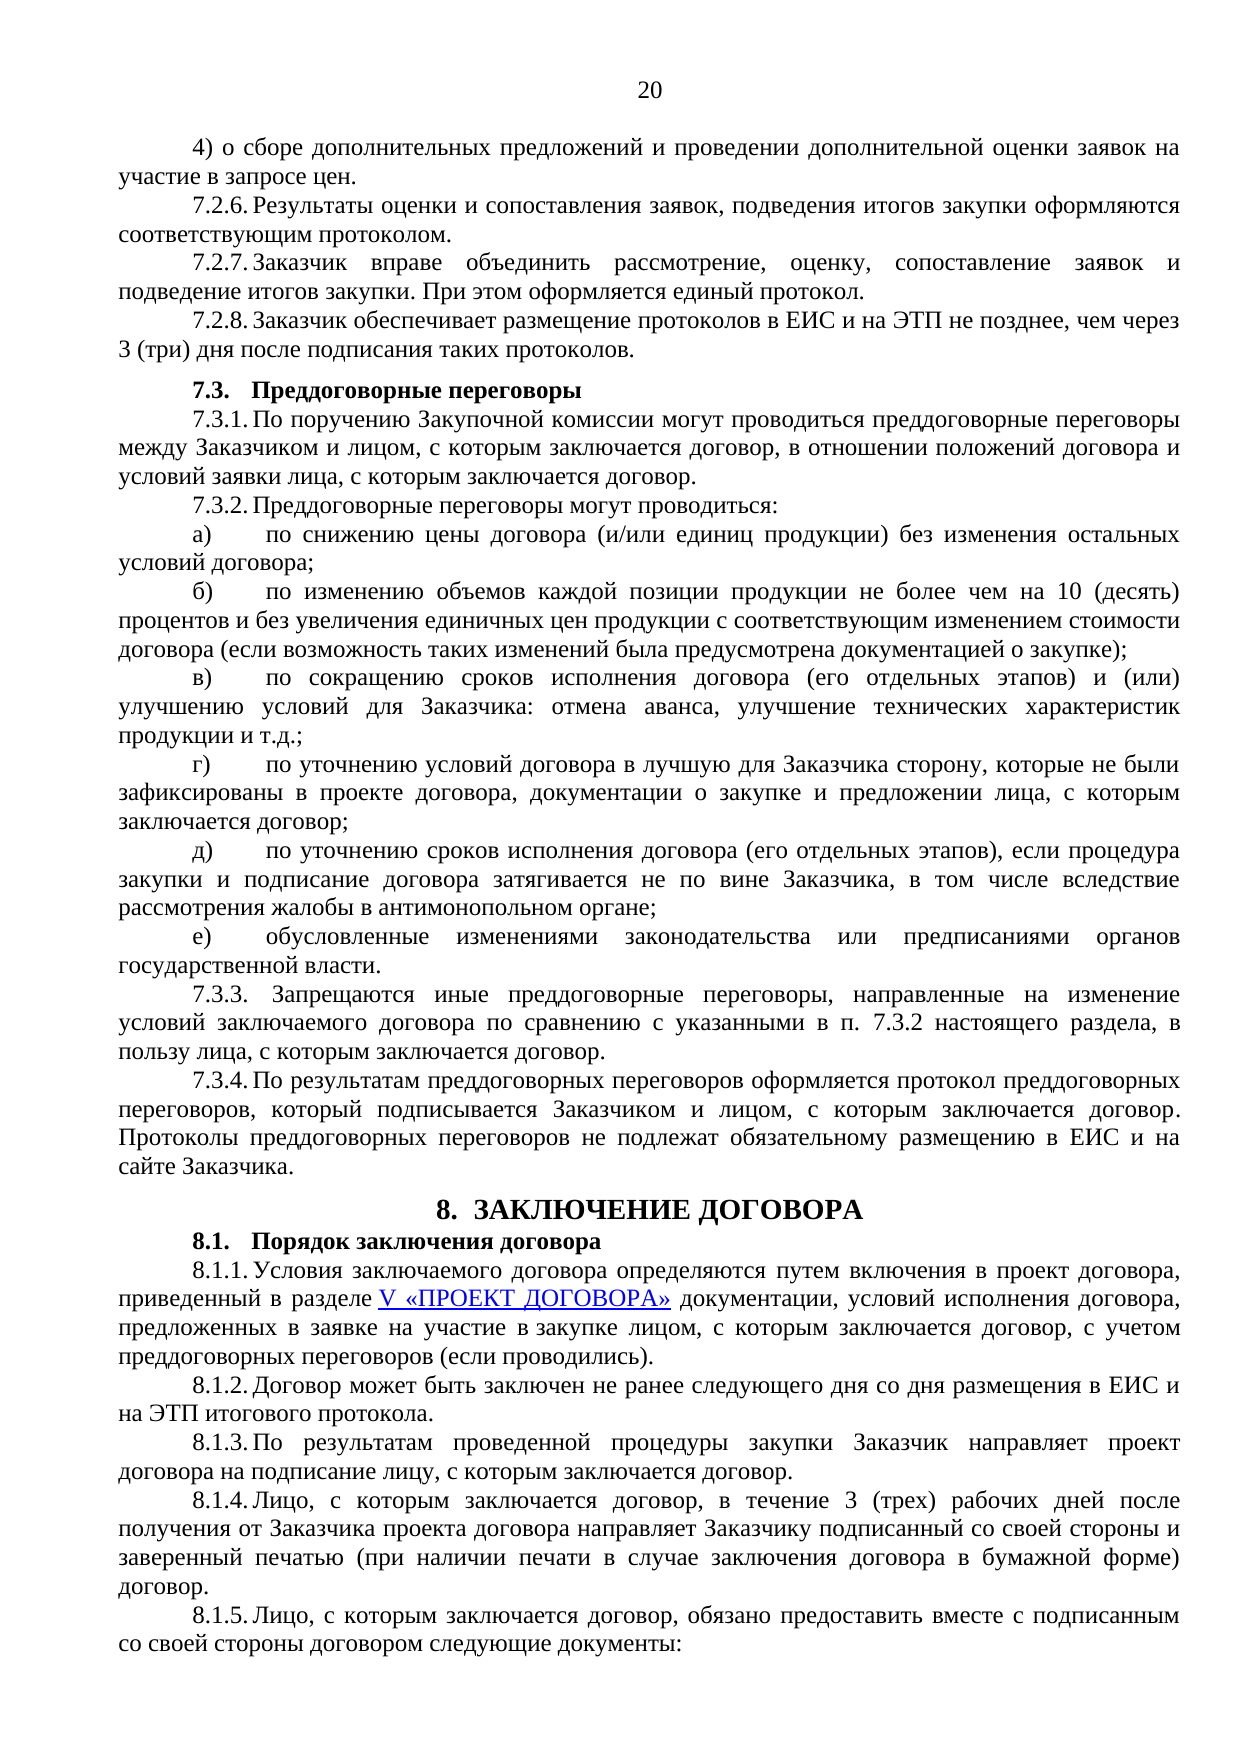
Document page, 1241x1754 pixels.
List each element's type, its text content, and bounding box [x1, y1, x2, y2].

list по уточнению сроков исполнения договора (его отдельных этапов), если процедура закупки и подписание договора затягивается не по вине Заказчика, в том числе вследствие рассмотрения жалобы в антимонопольном органе; [118, 835, 1181, 921]
list Заказчик обеспечивает размещение протоколов в ЕИС и на ЭТП не позднее, чем через 3 (три) дня после подписания таких протоколов. [118, 305, 1181, 362]
list По результатам преддоговорных переговоров оформляется протокол преддоговорных переговоров, который подписывается Заказчиком и лицом, с которым заключается договор. Протоколы преддоговорных переговоров не подлежат обязательному размещению в ЕИС и на сайте Заказчика. [118, 1065, 1181, 1180]
text 4) о сборе дополнительных предложений и проведении дополнительной оценки заявок на участие в запросе цен. [118, 132, 1181, 190]
list обусловленные изменениями законодательства или предписаниями органов государственной власти. [118, 921, 1181, 979]
list По поручению Закупочной комиссии могут проводиться преддоговорные переговоры между Заказчиком и лицом, с которым заключается договор, в отношении положений договора и условий заявки лица, с которым заключается договор. [118, 404, 1181, 490]
list Порядок заключения договора [118, 1226, 1181, 1255]
list Лицо, с которым заключается договор, обязано предоставить вместе с подписанным со своей стороны договором следующие документы: [118, 1600, 1181, 1657]
list по уточнению условий договора в лучшую для Заказчика сторону, которые не были зафиксированы в проекте договора, документации о закупке и предложении лица, с которым заключается договор; [118, 749, 1181, 835]
list Запрещаются иные преддоговорные переговоры, направленные на изменение условий заключаемого договора по сравнению с указанными в п. 7.3.2 настоящего раздела, в пользу лица, с которым заключается договор. [118, 979, 1181, 1065]
list Преддоговорные переговоры [118, 375, 1181, 404]
list По результатам проведенной процедуры закупки Заказчик направляет проект договора на подписание лицу, с которым заключается договор. [118, 1427, 1181, 1485]
list Преддоговорные переговоры могут проводиться: [118, 490, 1181, 519]
list Договор может быть заключен не ранее следующего дня со дня размещения в ЕИС и на ЭТП итогового протокола. [118, 1370, 1181, 1427]
list по снижению цены договора (и/или единиц продукции) без изменения остальных условий договора; [118, 519, 1181, 576]
list Лицо, с которым заключается договор, в течение 3 (трех) рабочих дней после получения от Заказчика проекта договора направляет Заказчику подписанный со своей стороны и заверенный печатью (при наличии печати в случае заключения договора в бумажной форме) договор. [118, 1485, 1181, 1600]
list по изменению объемов каждой позиции продукции не более чем на 10 (десять) процентов и без увеличения единичных цен продукции с соответствующим изменением стоимости договора (если возможность таких изменений была предусмотрена документацией о закупке); [118, 576, 1181, 662]
list Результаты оценки и сопоставления заявок, подведения итогов закупки оформляются соответствующим протоколом. [118, 190, 1181, 247]
list Заказчик вправе объединить рассмотрение, оценку, сопоставление заявок и подведение итогов закупки. При этом оформляется единый протокол. [118, 247, 1181, 305]
list по сокращению сроков исполнения договора (его отдельных этапов) и (или) улучшению условий для Заказчика: отмена аванса, улучшение технических характеристик продукции и т.д.; [118, 662, 1181, 749]
list ЗАКЛЮЧЕНИЕ ДОГОВОРА [118, 1192, 1181, 1226]
list Условия заключаемого договора определяются путем включения в проект договора, приведенный в разделе V «ПРОЕКТ ДОГОВОРА» документации, условий исполнения договора, предложенных в заявке на участие в закупке лицом, с которым заключается договор, с учетом преддоговорных переговоров (если проводились). [118, 1255, 1181, 1370]
